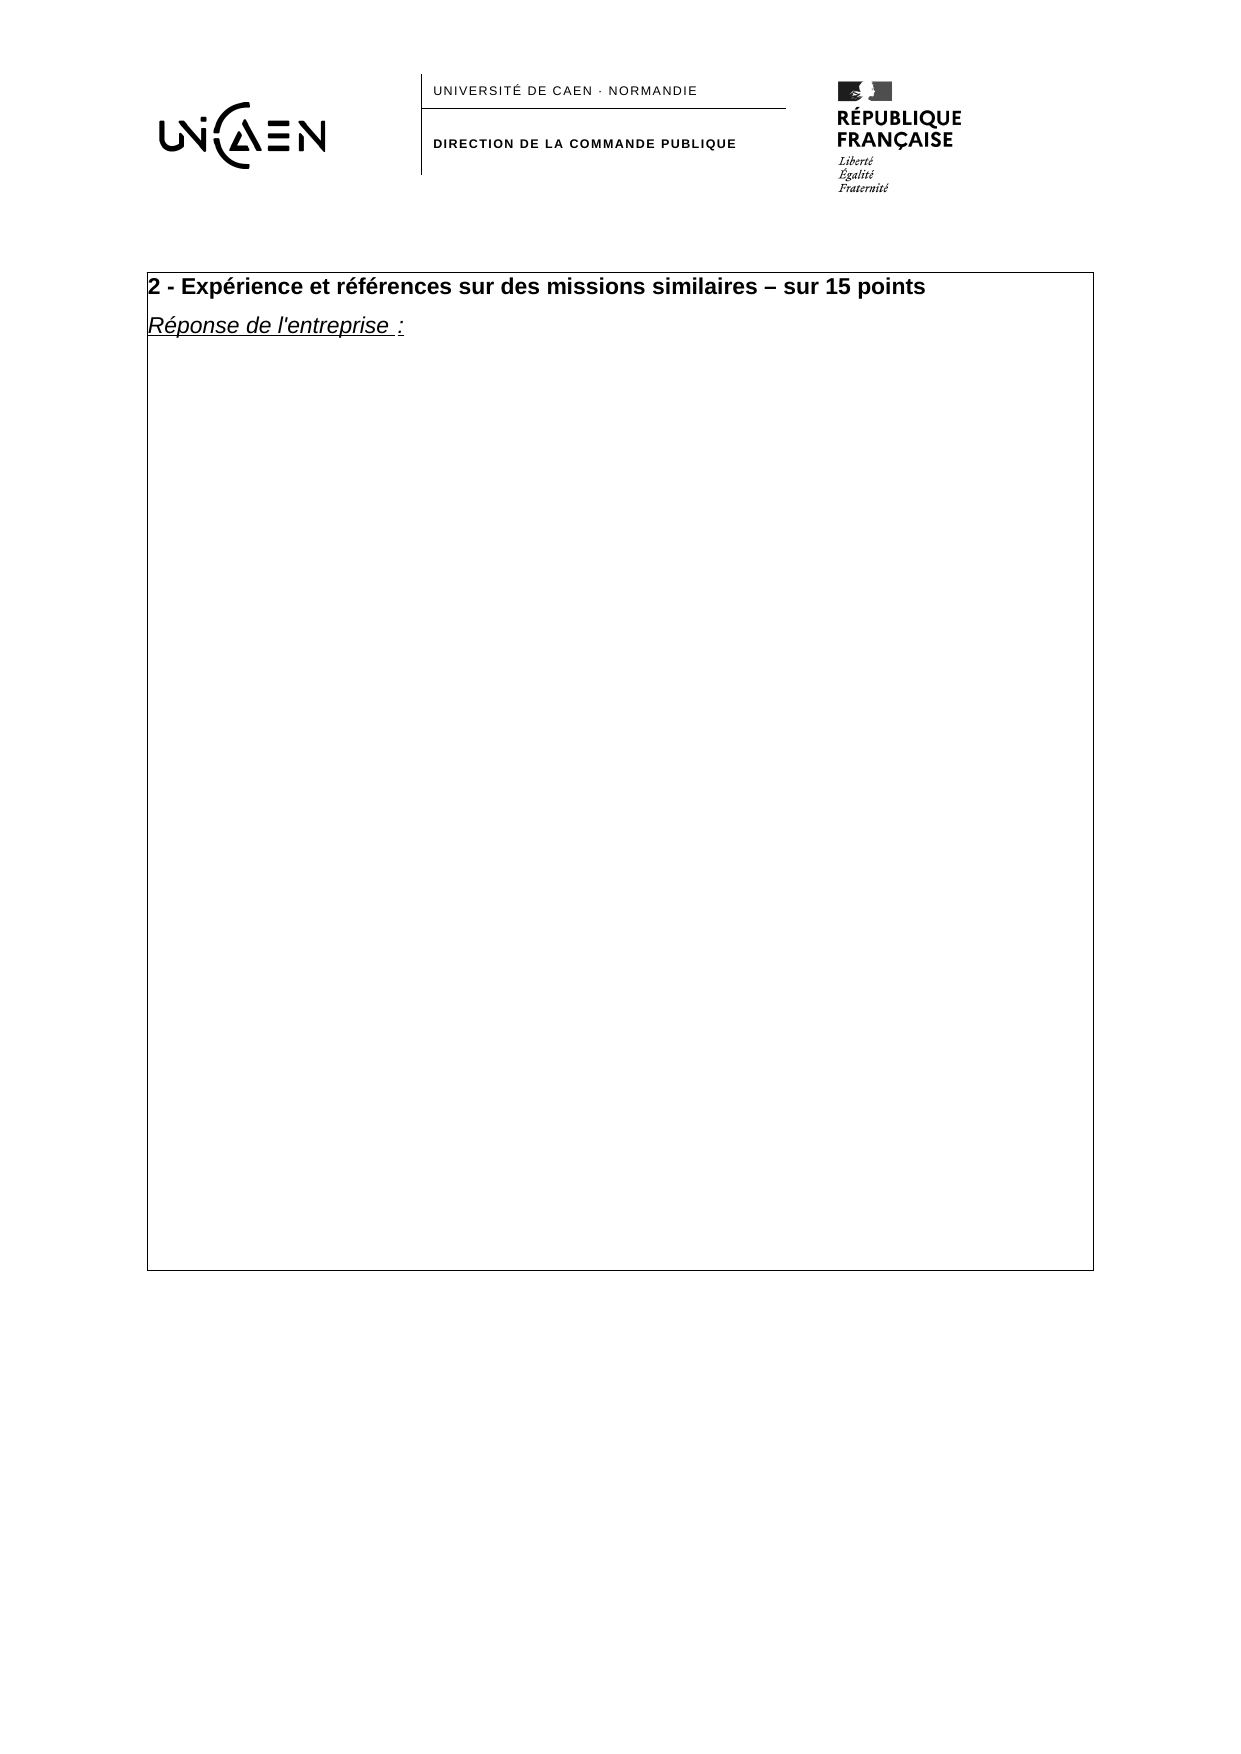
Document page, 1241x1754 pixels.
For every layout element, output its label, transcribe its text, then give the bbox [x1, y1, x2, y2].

picture [834, 73, 968, 198]
text 2 - Expérience et références sur des missions similaires – sur 15 points [148, 273, 1093, 300]
picture [159, 102, 325, 169]
text Réponse de l'entreprise : [148, 311, 1093, 338]
